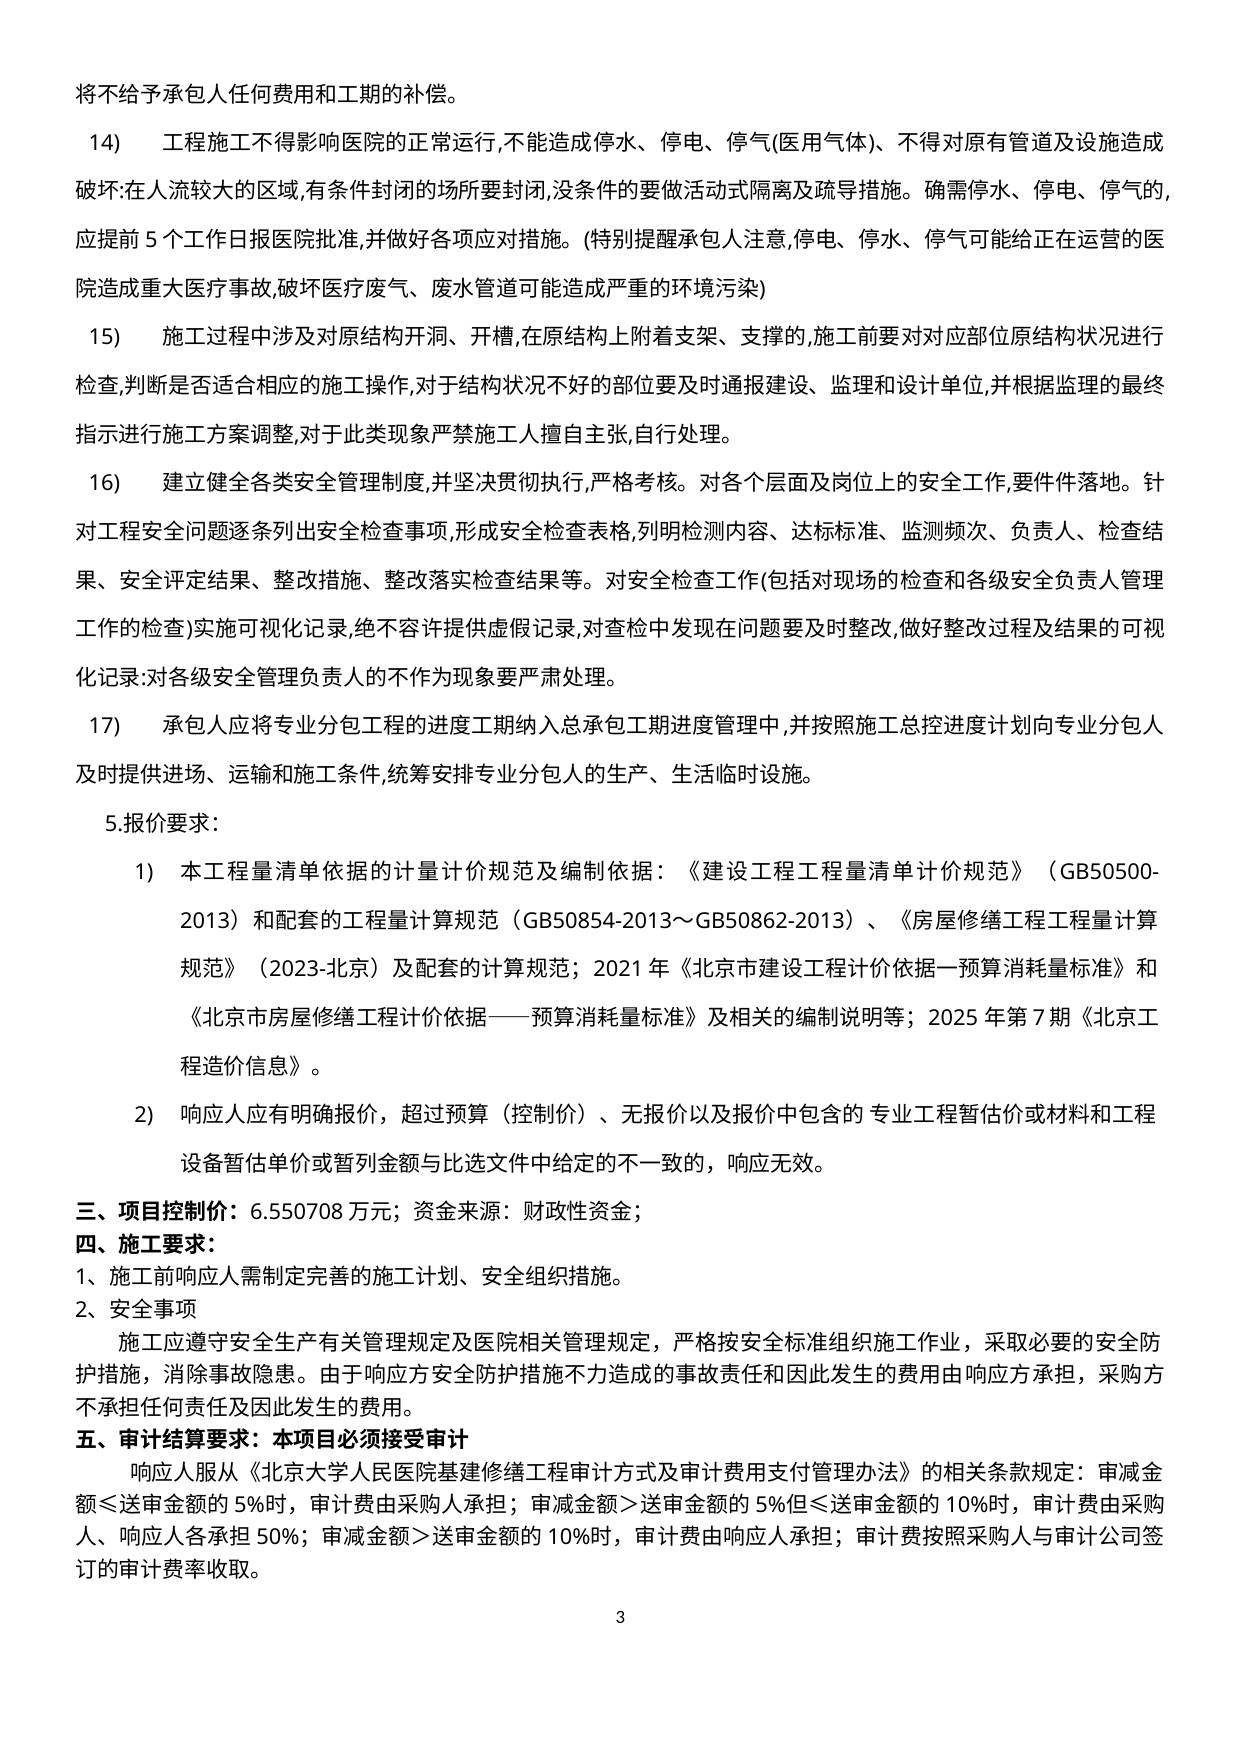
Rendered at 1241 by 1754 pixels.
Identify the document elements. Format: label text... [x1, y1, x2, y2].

list 本工程量清单依据的计量计价规范及编制依据：《建设工程工程量清单计价规范》（GB50500-2013）和配套的工程量计算规范（GB50854-2013～GB50862-2013）、《房屋修缮工程工程量计算规范》（2023-北京）及配套的计算规范；2021年《北京市建设工程计价依据一预算消耗量标准》和《北京市房屋修缮工程计价依据——预算消耗量标准》及相关的编制说明等；2025 年第7期《北京工程造价信息》。 [134, 854, 1159, 1081]
text 5.报价要求： [104, 805, 1165, 838]
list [75, 76, 1165, 109]
text 1、施工前响应人需制定完善的施工计划、安全组织措施。 [75, 1259, 1165, 1292]
text 三、项目控制价：6.550708万元；资金来源：财政性资金； [75, 1194, 1165, 1227]
list 建立健全各类安全管理制度,并坚决贯彻执行,严格考核。对各个层面及岗位上的安全工作,要件件落地。针对工程安全问题逐条列出安全检查事项,形成安全检查表格,列明检测内容、达标标准、监测频次、负责人、检查结果、安全评定结果、整改措施、整改落实检查结果等。对安全检查工作(包括对现场的检查和各级安全负责人管理工作的检查)实施可视化记录,绝不容许提供虚假记录,对查检中发现在问题要及时整改,做好整改过程及结果的可视化记录:对各级安全管理负责人的不作为现象要严肃处理。 [75, 465, 1165, 692]
text 四、施工要求： [75, 1227, 1165, 1259]
text 响应人服从《北京大学人民医院基建修缮工程审计方式及审计费用支付管理办法》的相关条款规定：审减金额≤送审金额的5%时，审计费由采购人承担；审减金额＞送审金额的5%但≤送审金额的10%时，审计费由采购人、响应人各承担50%；审减金额＞送审金额的10%时，审计费由响应人承担；审计费按照采购人与审计公司签订的审计费率收取。 [75, 1454, 1165, 1584]
list 施工过程中涉及对原结构开洞、开槽,在原结构上附着支架、支撑的,施工前要对对应部位原结构状况进行检查,判断是否适合相应的施工操作,对于结构状况不好的部位要及时通报建设、监理和设计单位,并根据监理的最终指示进行施工方案调整,对于此类现象严禁施工人擅自主张,自行处理。 [75, 319, 1165, 449]
list 工程施工不得影响医院的正常运行,不能造成停水、停电、停气(医用气体)、不得对原有管道及设施造成破坏:在人流较大的区域,有条件封闭的场所要封闭,没条件的要做活动式隔离及疏导措施。确需停水、停电、停气的,应提前5个工作日报医院批准,并做好各项应对措施。(特别提醒承包人注意,停电、停水、停气可能给正在运营的医院造成重大医疗事故,破坏医疗废气、废水管道可能造成严重的环境污染) [75, 124, 1165, 303]
text 2、安全事项 [75, 1292, 1165, 1324]
text 施工应遵守安全生产有关管理规定及医院相关管理规定，严格按安全标准组织施工作业，采取必要的安全防护措施，消除事故隐患。由于响应方安全防护措施不力造成的事故责任和因此发生的费用由响应方承担，采购方不承担任何责任及因此发生的费用。 [75, 1324, 1165, 1422]
list 响应人应有明确报价，超过预算（控制价）、无报价以及报价中包含的 专业工程暂估价或材料和工程设备暂估单价或暂列金额与比选文件中给定的不一致的，响应无效。 [134, 1097, 1159, 1178]
text 五、审计结算要求：本项目必须接受审计 [75, 1422, 1165, 1454]
list 承包人应将专业分包工程的进度工期纳入总承包工期进度管理中,并按照施工总控进度计划向专业分包人及时提供进场、运输和施工条件,统筹安排专业分包人的生产、生活临时设施。 [75, 708, 1165, 789]
